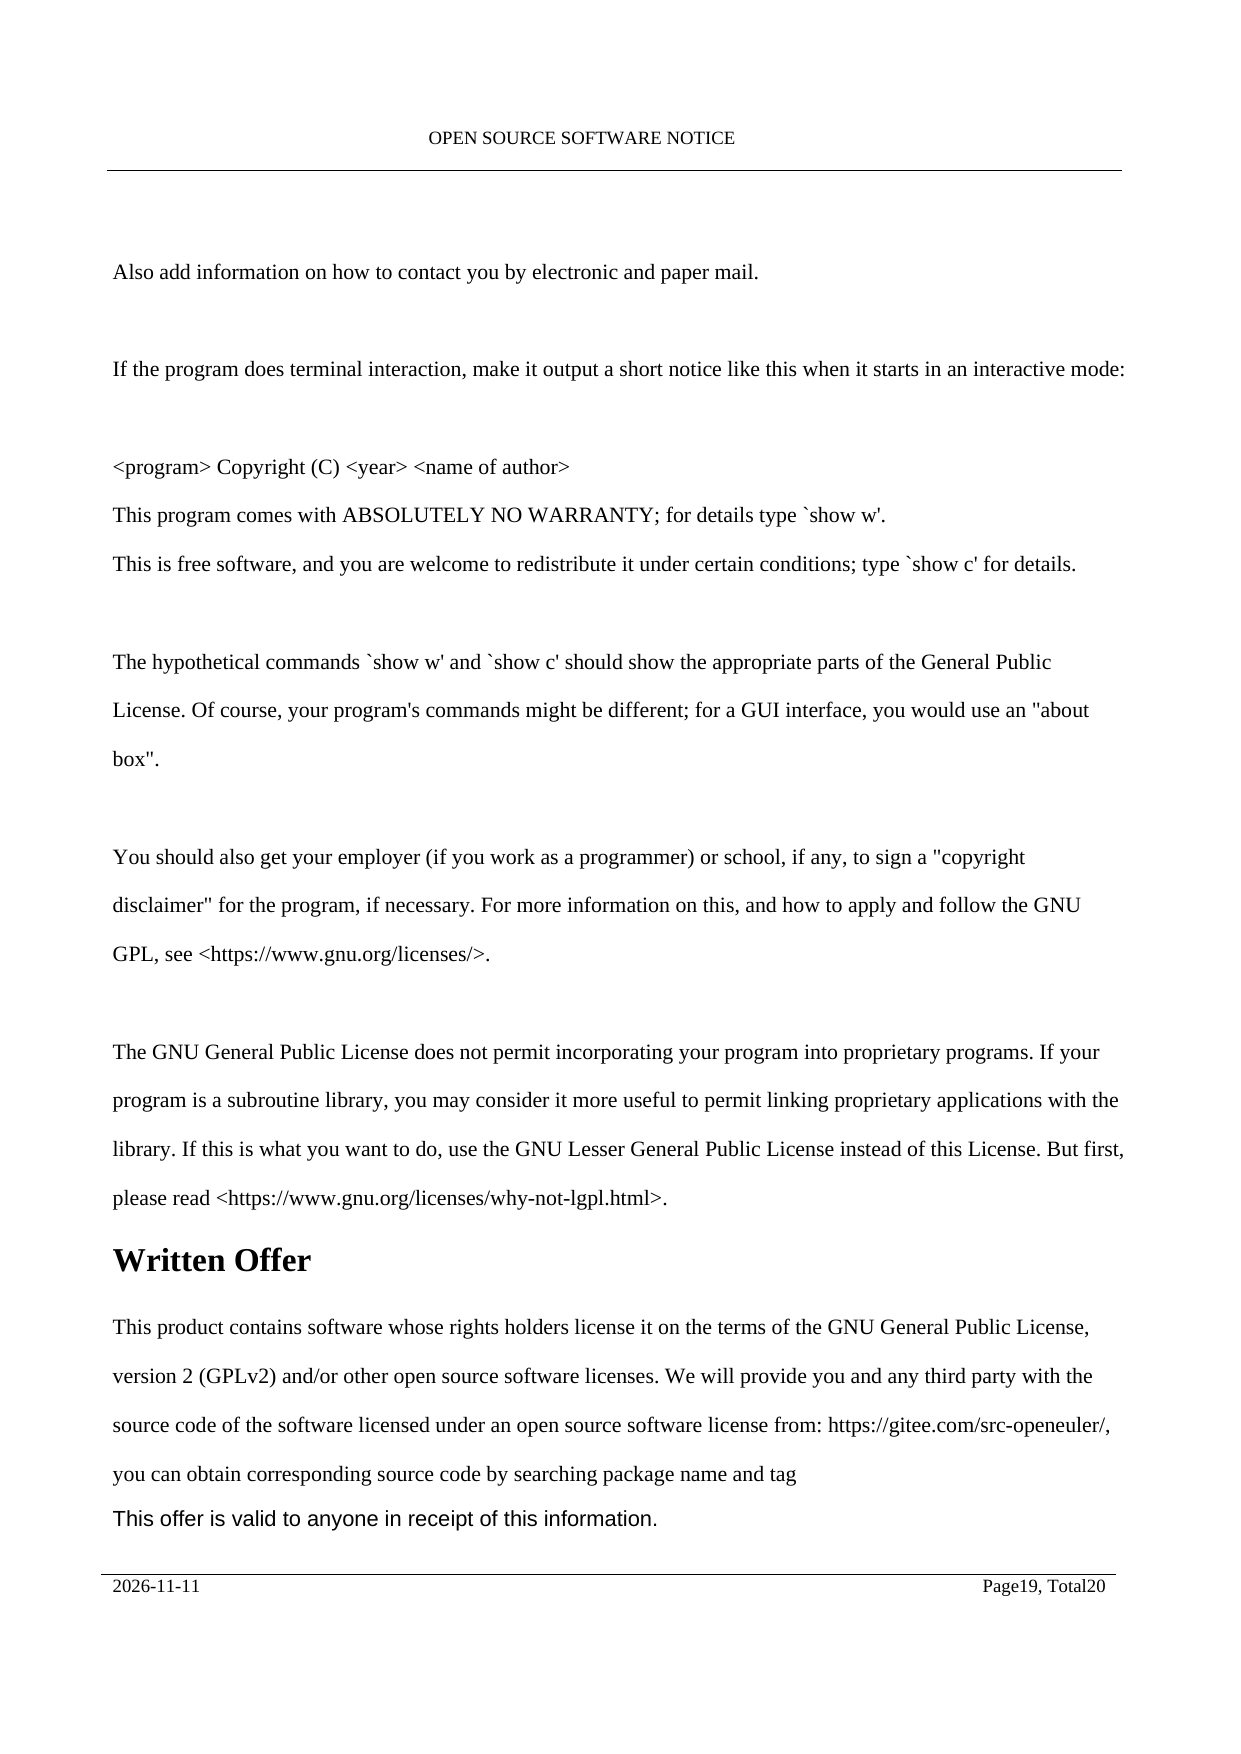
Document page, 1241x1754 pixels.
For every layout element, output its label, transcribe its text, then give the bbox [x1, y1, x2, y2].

text Written Offer [112, 1226, 1128, 1291]
text This offer is valid to anyone in receipt of this information. [112, 1502, 1128, 1534]
text This product contains software whose rights holders license it on the terms of the GNU General Public License, version 2 (GPLv2) and/or other open source software licenses. We will provide you and any third party with the source code of the software licensed under an open source software license from: https://gitee.com/src-openeuler/, you can obtain corresponding source code by searching package name and tag [112, 1311, 1128, 1489]
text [112, 206, 1128, 1214]
